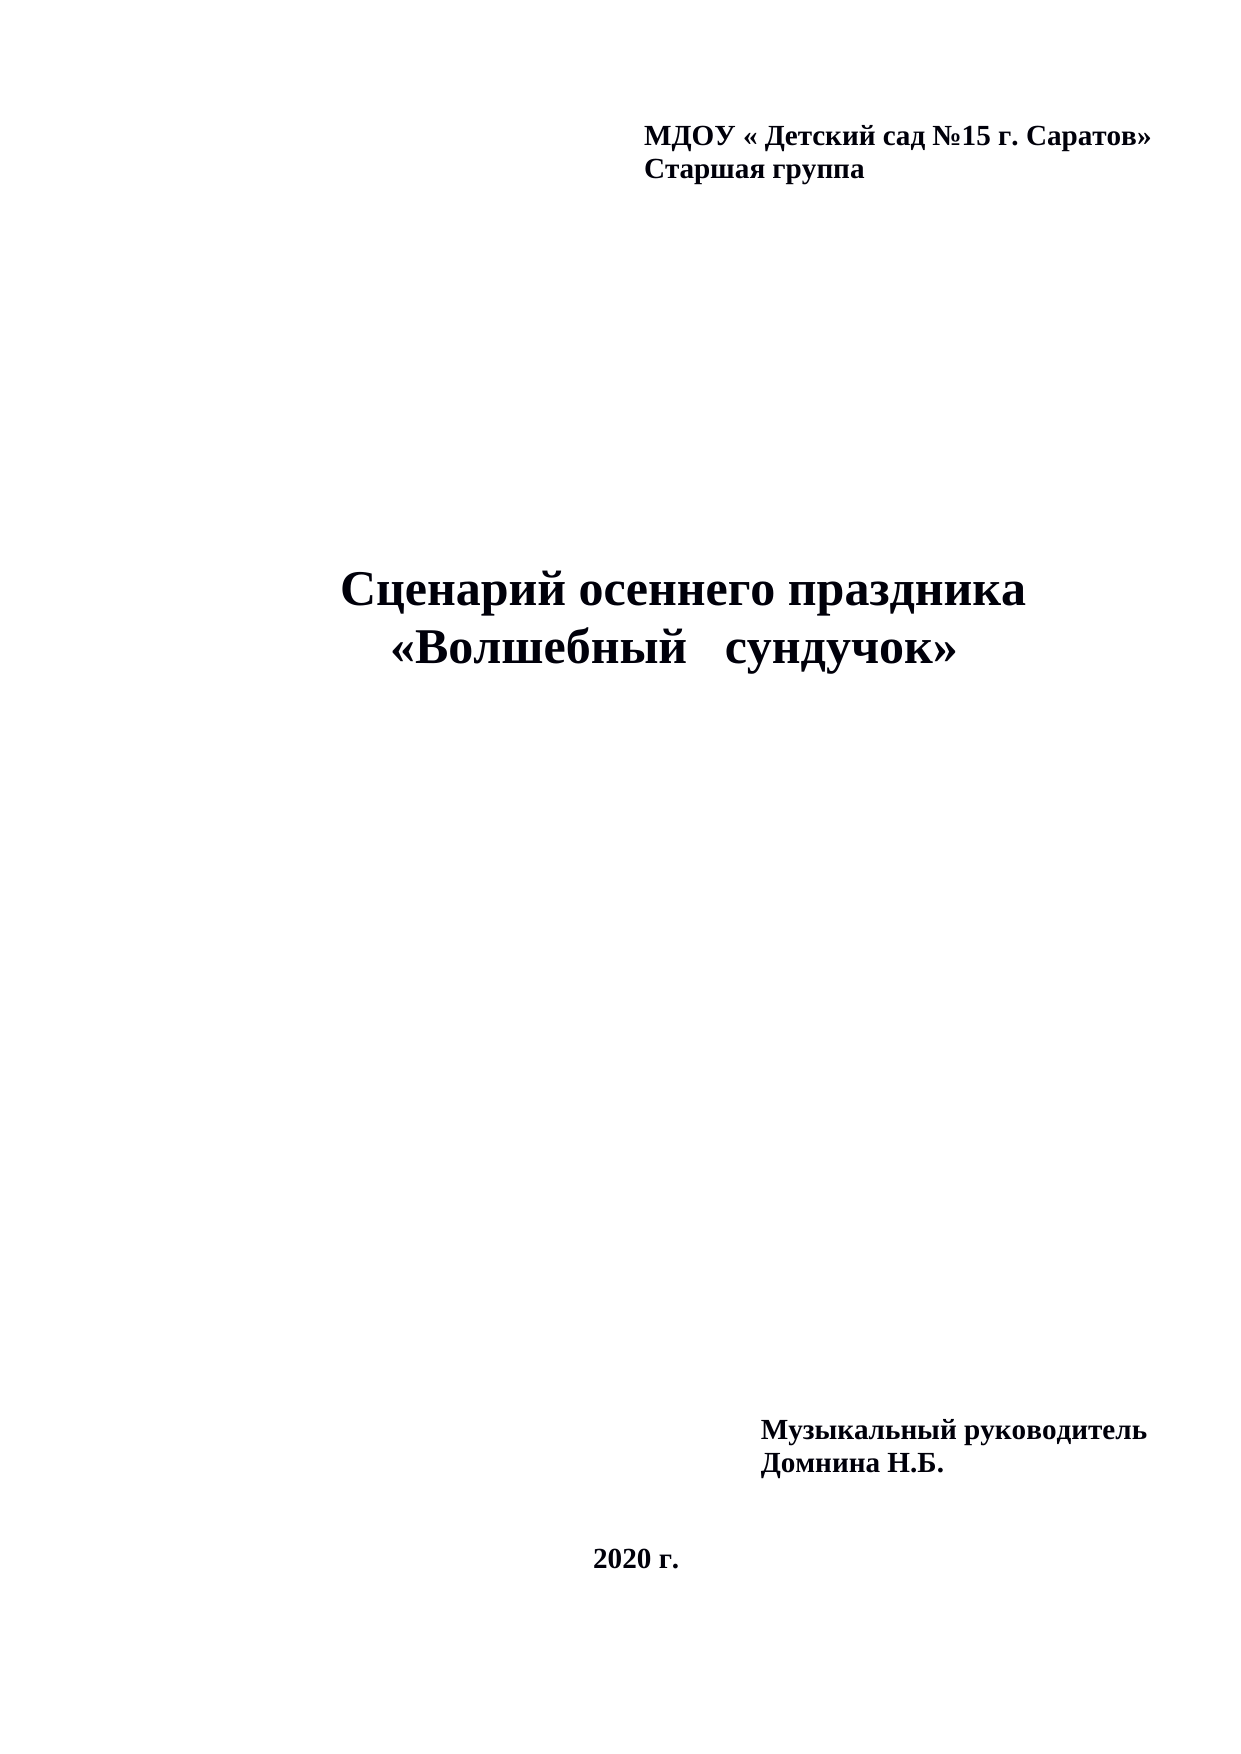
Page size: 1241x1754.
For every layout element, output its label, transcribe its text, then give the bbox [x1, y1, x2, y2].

text Музыкальный руководитель [177, 1412, 1152, 1445]
text Старшая группа [177, 152, 1152, 185]
text «Волшебный сундучок» [177, 616, 1152, 674]
text МДОУ « Детский сад №15 г. Саратов» [177, 118, 1152, 152]
text Сценарий осеннего праздника [177, 559, 1152, 616]
text 2020 г. [177, 1541, 1152, 1575]
text Домнина Н.Б. [177, 1445, 1152, 1479]
